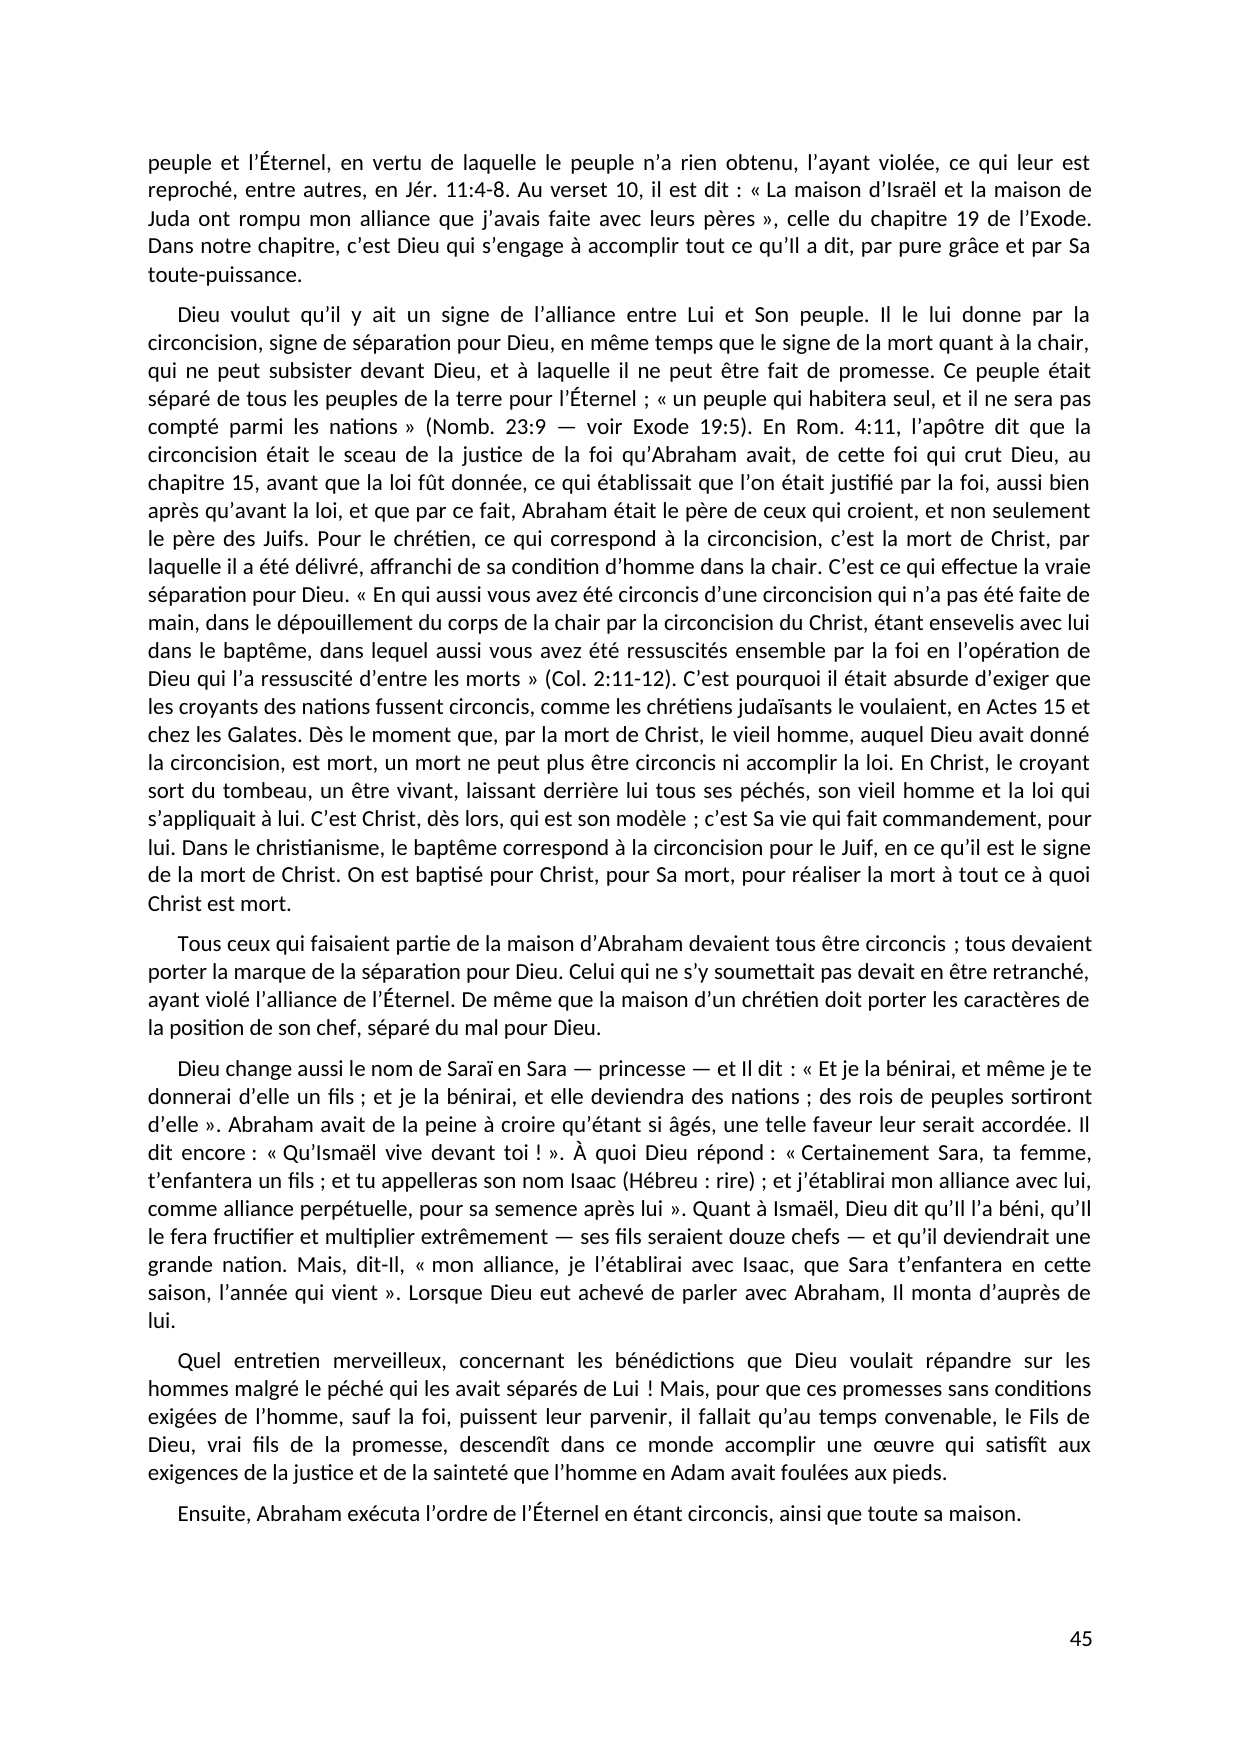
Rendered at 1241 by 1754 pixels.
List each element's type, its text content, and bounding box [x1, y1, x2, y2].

text Tous ceux qui faisaient partie de la maison d’Abraham devaient tous être circoncis ; tous devaient porter la marque de la séparation pour Dieu. Celui qui ne s’y soumettait pas devait en être retranché, ayant violé l’alliance de l’Éternel. De même que la maison d’un chrétien doit porter les caractères de la position de son chef, séparé du mal pour Dieu. [148, 929, 1093, 1041]
text Quel entretien merveilleux, concernant les bénédictions que Dieu voulait répandre sur les hommes malgré le péché qui les avait séparés de Lui ! Mais, pour que ces promesses sans conditions exigées de l’homme, sauf la foi, puissent leur parvenir, il fallait qu’au temps convenable, le Fils de Dieu, vrai fils de la promesse, descendît dans ce monde accomplir une œuvre qui satisfît aux exigences de la justice et de la sainteté que l’homme en Adam avait foulées aux pieds. [148, 1346, 1093, 1487]
text Ensuite, Abraham exécuta l’ordre de l’Éternel en étant circoncis, ainsi que toute sa maison. [148, 1499, 1093, 1527]
text Dieu change aussi le nom de Saraï en Sara — princesse — et Il dit : « Et je la bénirai, et même je te donnerai d’elle un fils ; et je la bénirai, et elle deviendra des nations ; des rois de peuples sortiront d’elle ». Abraham avait de la peine à croire qu’étant si âgés, une telle faveur leur serait accordée. Il dit encore : « Qu’Ismaël vive devant toi ! ». À quoi Dieu répond : « Certainement Sara, ta femme, t’enfantera un fils ; et tu appelleras son nom Isaac (Hébreu : rire) ; et j’établirai mon alliance avec lui, comme alliance perpétuelle, pour sa semence après lui ». Quant à Ismaël, Dieu dit qu’Il l’a béni, qu’Il le fera fructifier et multiplier extrêmement — ses fils seraient douze chefs — et qu’il deviendrait une grande nation. Mais, dit-Il, « mon alliance, je l’établirai avec Isaac, que Sara t’enfantera en cette saison, l’année qui vient ». Lorsque Dieu eut achevé de parler avec Abraham, Il monta d’auprès de lui. [148, 1054, 1093, 1334]
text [148, 148, 1093, 288]
text Dieu voulut qu’il y ait un signe de l’alliance entre Lui et Son peuple. Il le lui donne par la circoncision, signe de séparation pour Dieu, en même temps que le signe de la mort quant à la chair, qui ne peut subsister devant Dieu, et à laquelle il ne peut être fait de promesse. Ce peuple était séparé de tous les peuples de la terre pour l’Éternel ; « un peuple qui habitera seul, et il ne sera pas compté parmi les nations » (Nomb. 23:9 — voir Exode 19:5). En Rom. 4:11, l’apôtre dit que la circoncision était le sceau de la justice de la foi qu’Abraham avait, de cette foi qui crut Dieu, au chapitre 15, avant que la loi fût donnée, ce qui établissait que l’on était justifié par la foi, aussi bien après qu’avant la loi, et que par ce fait, Abraham était le père de ceux qui croient, et non seulement le père des Juifs. Pour le chrétien, ce qui correspond à la circoncision, c’est la mort de Christ, par laquelle il a été délivré, affranchi de sa condition d’homme dans la chair. C’est ce qui effectue la vraie séparation pour Dieu. « En qui aussi vous avez été circoncis d’une circoncision qui n’a pas été faite de main, dans le dépouillement du corps de la chair par la circoncision du Christ, étant ensevelis avec lui dans le baptême, dans lequel aussi vous avez été ressuscités ensemble par la foi en l’opération de Dieu qui l’a ressuscité d’entre les morts » (Col. 2:11-12). C’est pourquoi il était absurde d’exiger que les croyants des nations fussent circoncis, comme les chrétiens judaïsants le voulaient, en Actes 15 et chez les Galates. Dès le moment que, par la mort de Christ, le vieil homme, auquel Dieu avait donné la circoncision, est mort, un mort ne peut plus être circoncis ni accomplir la loi. En Christ, le croyant sort du tombeau, un être vivant, laissant derrière lui tous ses péchés, son vieil homme et la loi qui s’appliquait à lui. C’est Christ, dès lors, qui est son modèle ; c’est Sa vie qui fait commandement, pour lui. Dans le christianisme, le baptême correspond à la circoncision pour le Juif, en ce qu’il est le signe de la mort de Christ. On est baptisé pour Christ, pour Sa mort, pour réaliser la mort à tout ce à quoi Christ est mort. [148, 300, 1093, 917]
